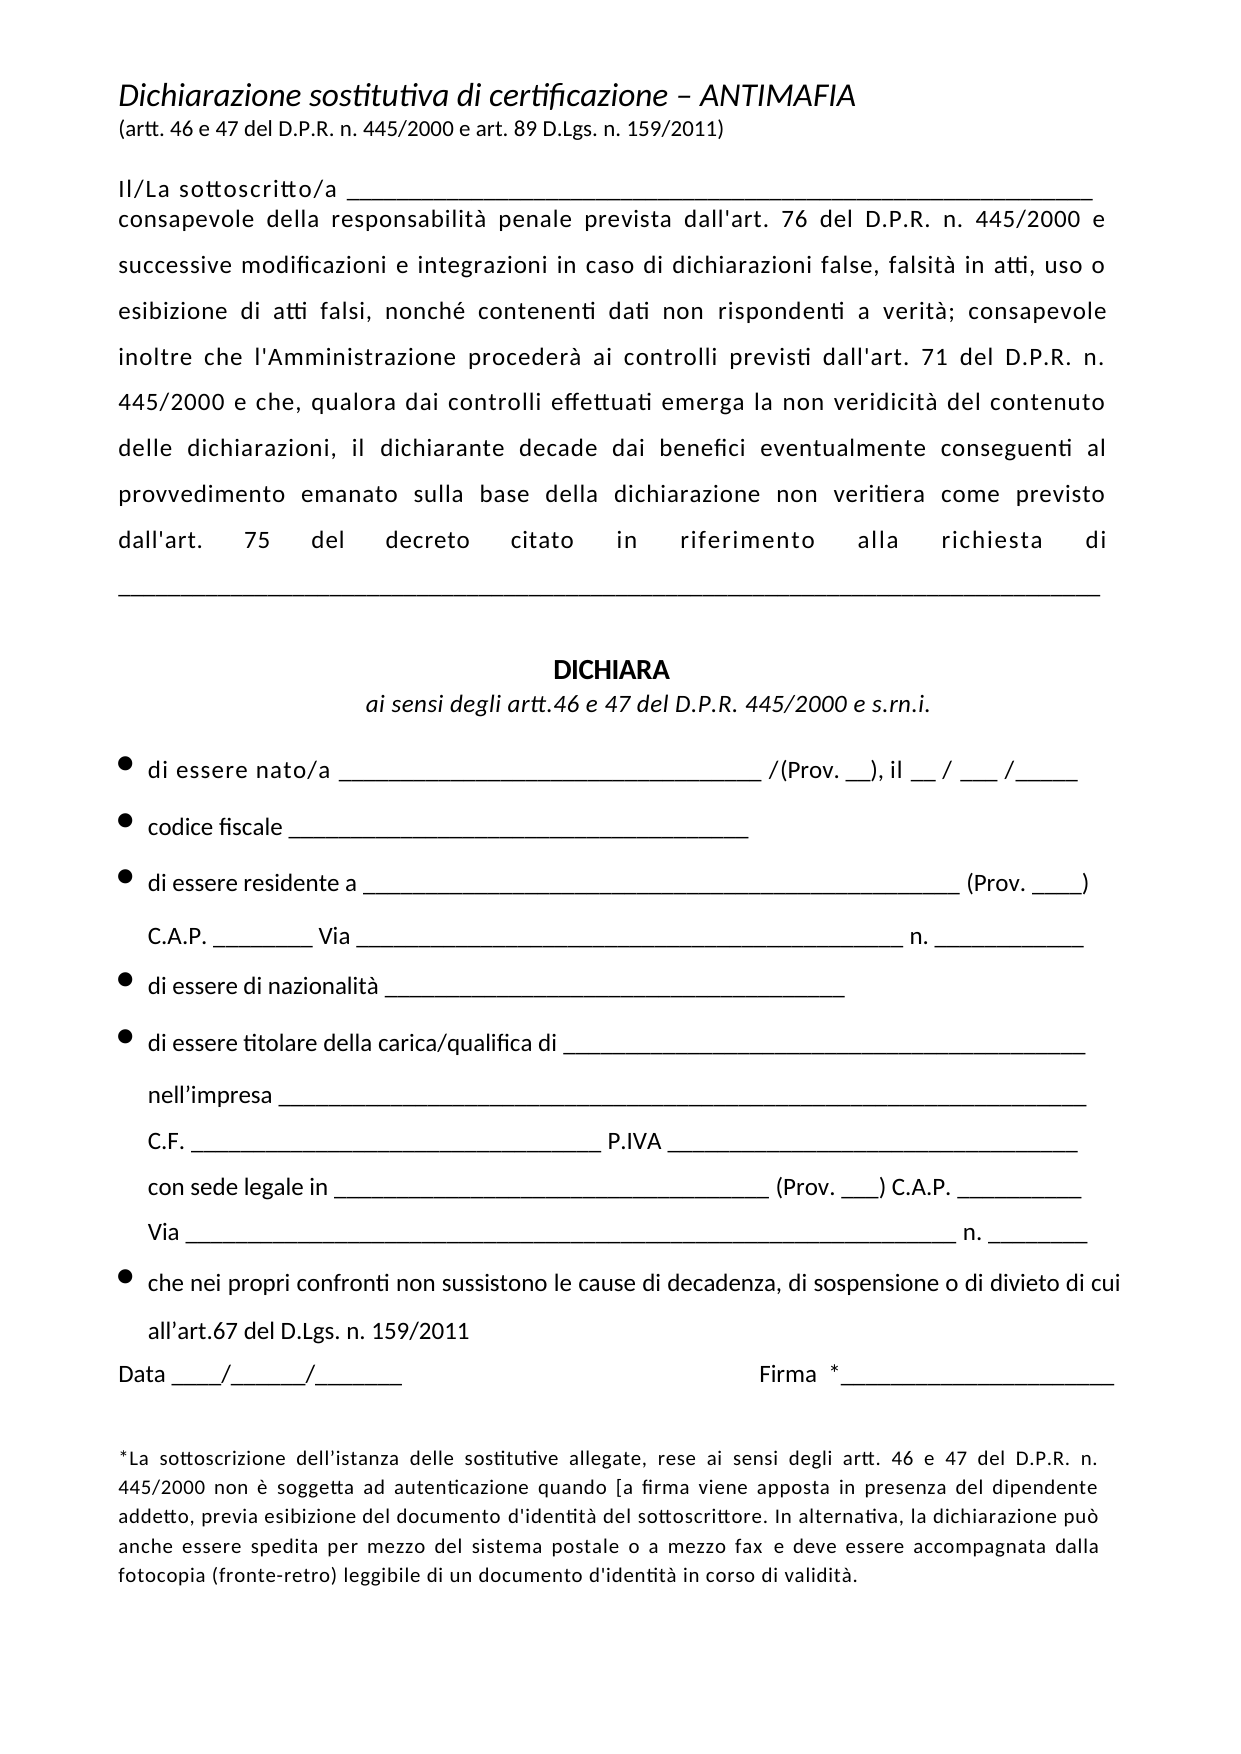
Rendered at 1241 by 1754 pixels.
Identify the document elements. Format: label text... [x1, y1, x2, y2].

text (artt. 46 e 47 del D.P.R. n. 445/2000 e art. 89 D.Lgs. n. 159/2011) [118, 114, 1122, 143]
list di essere titolare della carica/qualifica di __________________________________________ [118, 1022, 1122, 1060]
list con sede legale in ___________________________________ (Prov. ___) C.A.P. __________ [148, 1171, 1122, 1201]
list nell’impresa _________________________________________________________________ [148, 1079, 1122, 1110]
list Data ____/______/_______ Firma *______________________ [118, 1361, 1122, 1388]
text ai sensi degli artt.46 e 47 del D.P.R. 445/2000 e s.rn.i. [366, 689, 1122, 719]
list C.A.P. ________ Via ____________________________________________ n. ____________ [148, 920, 1122, 950]
list codice fiscale _____________________________________ [118, 806, 1122, 844]
list di essere di nazionalità _____________________________________ [118, 966, 1122, 1003]
list di essere residente a ________________________________________________ (Prov. ____) [118, 863, 1122, 901]
text DICHIARA [553, 656, 1122, 685]
text Dichiarazione sostitutiva di certificazione – ANTIMAFIA [118, 74, 1122, 114]
list che nei propri confronti non sussistono le cause di decadenza, di sospensione o di divieto di cui all’art.67 del D.Lgs. n. 159/2011 [118, 1262, 1122, 1346]
text Il/La sottoscritto/a ____________________________________________________________ [118, 173, 1122, 204]
list di essere nato/a __________________________________ /(Prov. __), il __ / ___ /_____ [118, 749, 1122, 787]
text consapevole della responsabilità penale prevista dall'art. 76 del D.P.R. n. 445/2000 e successive modificazioni e integrazioni in caso di dichiarazioni false, falsità in atti, uso o esibizione di atti falsi, nonché contenenti dati non rispondenti a verità; consapevole inoltre che l'Amministrazione procederà ai controlli previsti dall'art. 71 del D.P.R. n. 445/2000 e che, qualora dai controlli effettuati emerga la non veridicità del contenuto delle dichiarazioni, il dichiarante decade dai benefici eventualmente conseguenti al provvedimento emanato sulla base della dichiarazione non veritiera come previsto dall'art. 75 del decreto citato in riferimento alla richiesta di _______________________________________________________________________________ [118, 204, 1107, 600]
list C.F. _________________________________ P.IVA _________________________________ [148, 1125, 1122, 1156]
text *La sottoscrizione dell’istanza delle sostitutive allegate, rese ai sensi degli artt. 46 e 47 del D.P.R. n. 445/2000 non è soggetta ad autenticazione quando [a firma viene apposta in presenza del dipendente addetto, previa esibizione del documento d'identità del sottoscrittore. In alternativa, la dichiarazione può anche essere spedita per mezzo del sistema postale o a mezzo fax e deve essere accompagnata dalla fotocopia (fronte-retro) leggibile di un documento d'identità in corso di validità. [118, 1445, 1099, 1588]
list Via ______________________________________________________________ n. ________ [148, 1216, 1122, 1247]
